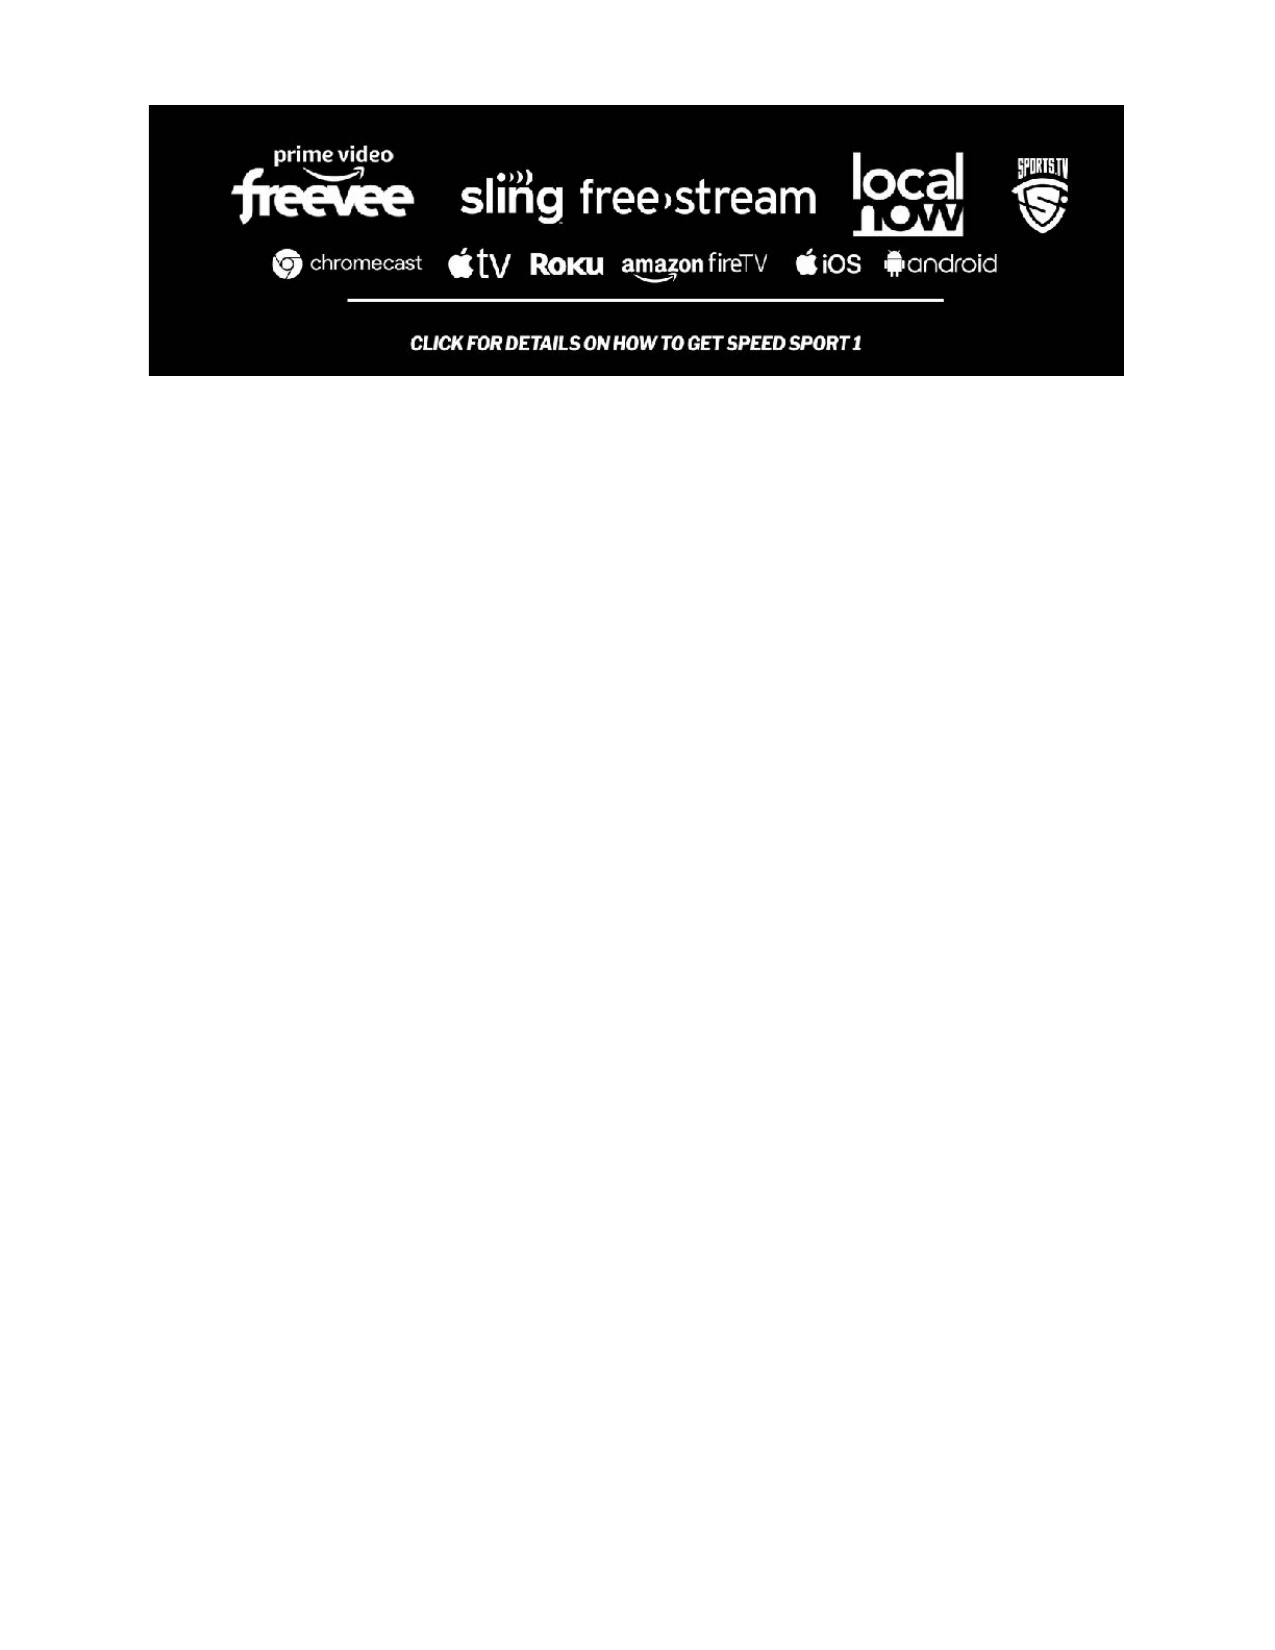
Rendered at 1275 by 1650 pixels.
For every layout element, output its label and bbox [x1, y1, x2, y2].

picture [148, 105, 1124, 376]
